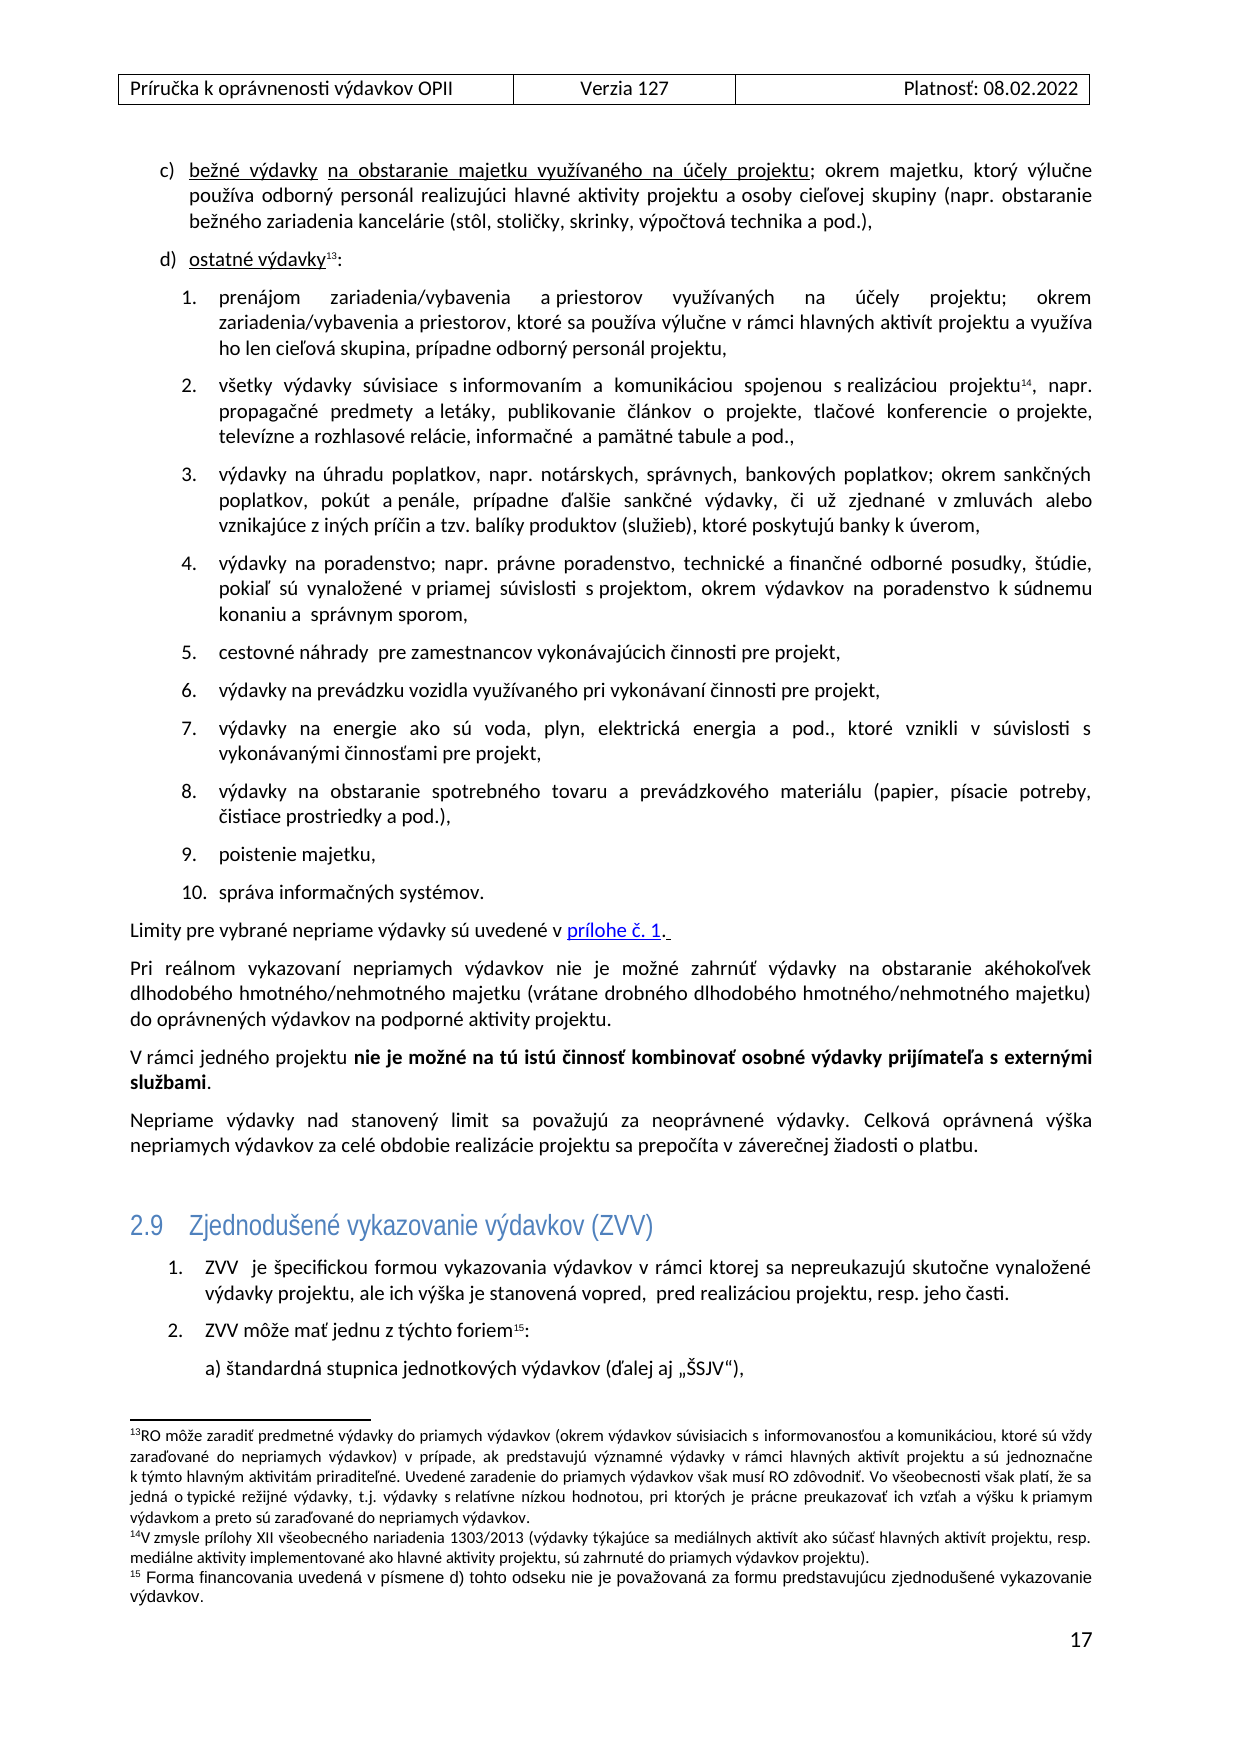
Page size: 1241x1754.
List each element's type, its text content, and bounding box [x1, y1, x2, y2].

list poistenie majetku, [181, 841, 1092, 867]
subtitle Zjednodušené vykazovanie výdavkov (ZVV) [130, 1208, 1092, 1242]
text Pri reálnom vykazovaní nepriamych výdavkov nie je možné zahrnúť výdavky na obstaranie akéhokoľvek dlhodobého hmotného/nehmotného majetku (vrátane drobného dlhodobého hmotného/nehmotného majetku) do oprávnených výdavkov na podporné aktivity projektu. [130, 955, 1092, 1031]
list ZVV je špecifickou formou vykazovania výdavkov v rámci ktorej sa nepreukazujú skutočne vynaložené výdavky projektu, ale ich výška je stanovená vopred, pred realizáciou projektu, resp. jeho časti. [167, 1254, 1092, 1305]
list správa informačných systémov. [181, 879, 1092, 905]
list výdavky na energie ako sú voda, plyn, elektrická energia a pod., ktoré vznikli v súvislosti s vykonávanými činnosťami pre projekt, [181, 715, 1092, 766]
text V rámci jedného projektu nie je možné na tú istú činnosť kombinovať osobné výdavky prijímateľa s externými službami. [130, 1044, 1092, 1095]
text Nepriame výdavky nad stanovený limit sa považujú za neoprávnené výdavky. Celková oprávnená výška nepriamych výdavkov za celé obdobie realizácie projektu sa prepočíta v záverečnej žiadosti o platbu. [130, 1107, 1092, 1158]
list ostatné výdavky: [159, 246, 1092, 271]
list cestovné náhrady pre zamestnancov vykonávajúcich činnosti pre projekt, [181, 639, 1092, 664]
list výdavky na obstaranie spotrebného tovaru a prevádzkového materiálu (papier, písacie potreby, čistiace prostriedky a pod.), [181, 778, 1092, 829]
list výdavky na poradenstvo; napr. právne poradenstvo, technické a finančné odborné posudky, štúdie, pokiaľ sú vynaložené v priamej súvislosti s projektom, okrem výdavkov na poradenstvo k súdnemu konaniu a správnym sporom, [181, 550, 1092, 626]
list výdavky na úhradu poplatkov, napr. notárskych, správnych, bankových poplatkov; okrem sankčných poplatkov, pokút a penále, prípadne ďalšie sankčné výdavky, či už zjednané v zmluvách alebo vznikajúce z iných príčin a tzv. balíky produktov (služieb), ktoré poskytujú banky k úverom, [181, 461, 1092, 538]
list ZVV môže mať jednu z týchto foriem: [167, 1318, 1092, 1343]
text Limity pre vybrané nepriame výdavky sú uvedené v prílohe č. 1. [130, 917, 1092, 943]
text a) štandardná stupnica jednotkových výdavkov (ďalej aj „ŠSJV“), [205, 1356, 1092, 1381]
list bežné výdavky na obstaranie majetku využívaného na účely projektu; okrem majetku, ktorý výlučne používa odborný personál realizujúci hlavné aktivity projektu a osoby cieľovej skupiny (napr. obstaranie bežného zariadenia kancelárie (stôl, stoličky, skrinky, výpočtová technika a pod.), [159, 157, 1092, 233]
list všetky výdavky súvisiace s informovaním a komunikáciou spojenou s realizáciou projektu, napr. propagačné predmety a letáky, publikovanie článkov o projekte, tlačové konferencie o projekte, televízne a rozhlasové relácie, informačné a pamätné tabule a pod., [181, 373, 1092, 449]
list prenájom zariadenia/vybavenia a priestorov využívaných na účely projektu; okrem zariadenia/vybavenia a priestorov, ktoré sa používa výlučne v rámci hlavných aktivít projektu a využíva ho len cieľová skupina, prípadne odborný personál projektu, [181, 284, 1092, 360]
list výdavky na prevádzku vozidla využívaného pri vykonávaní činnosti pre projekt, [181, 677, 1092, 702]
